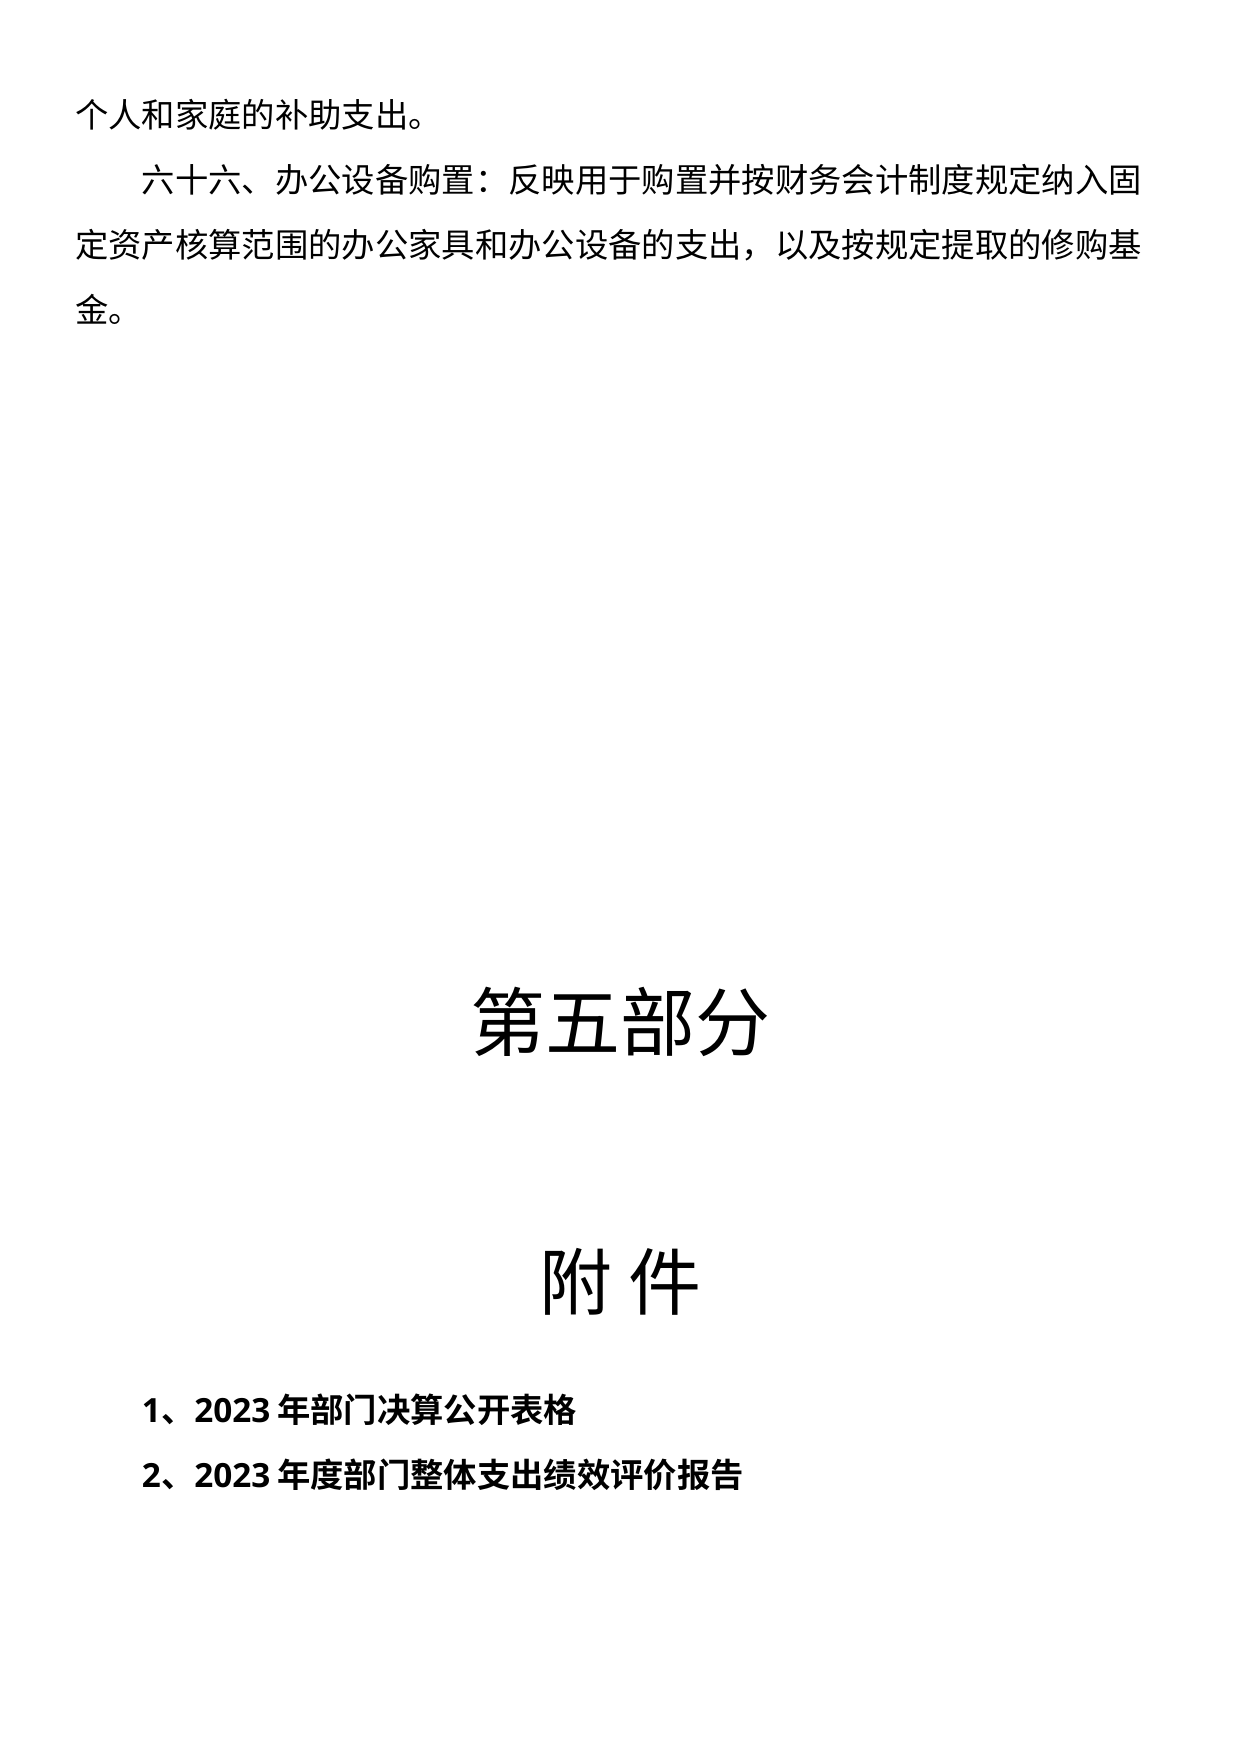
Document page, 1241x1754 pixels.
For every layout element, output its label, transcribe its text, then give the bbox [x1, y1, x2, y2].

text 六十六、办公设备购置：反映用于购置并按财务会计制度规定纳入固定资产核算范围的办公家具和办公设备的支出，以及按规定提取的修购基金。 [75, 146, 1165, 341]
text 1、2023年部门决算公开表格 [75, 1375, 1165, 1440]
text 第五部分 [75, 953, 1165, 1083]
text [75, 81, 1165, 146]
text 附 件 [75, 1213, 1165, 1343]
text 2、2023年度部门整体支出绩效评价报告 [75, 1440, 1165, 1505]
